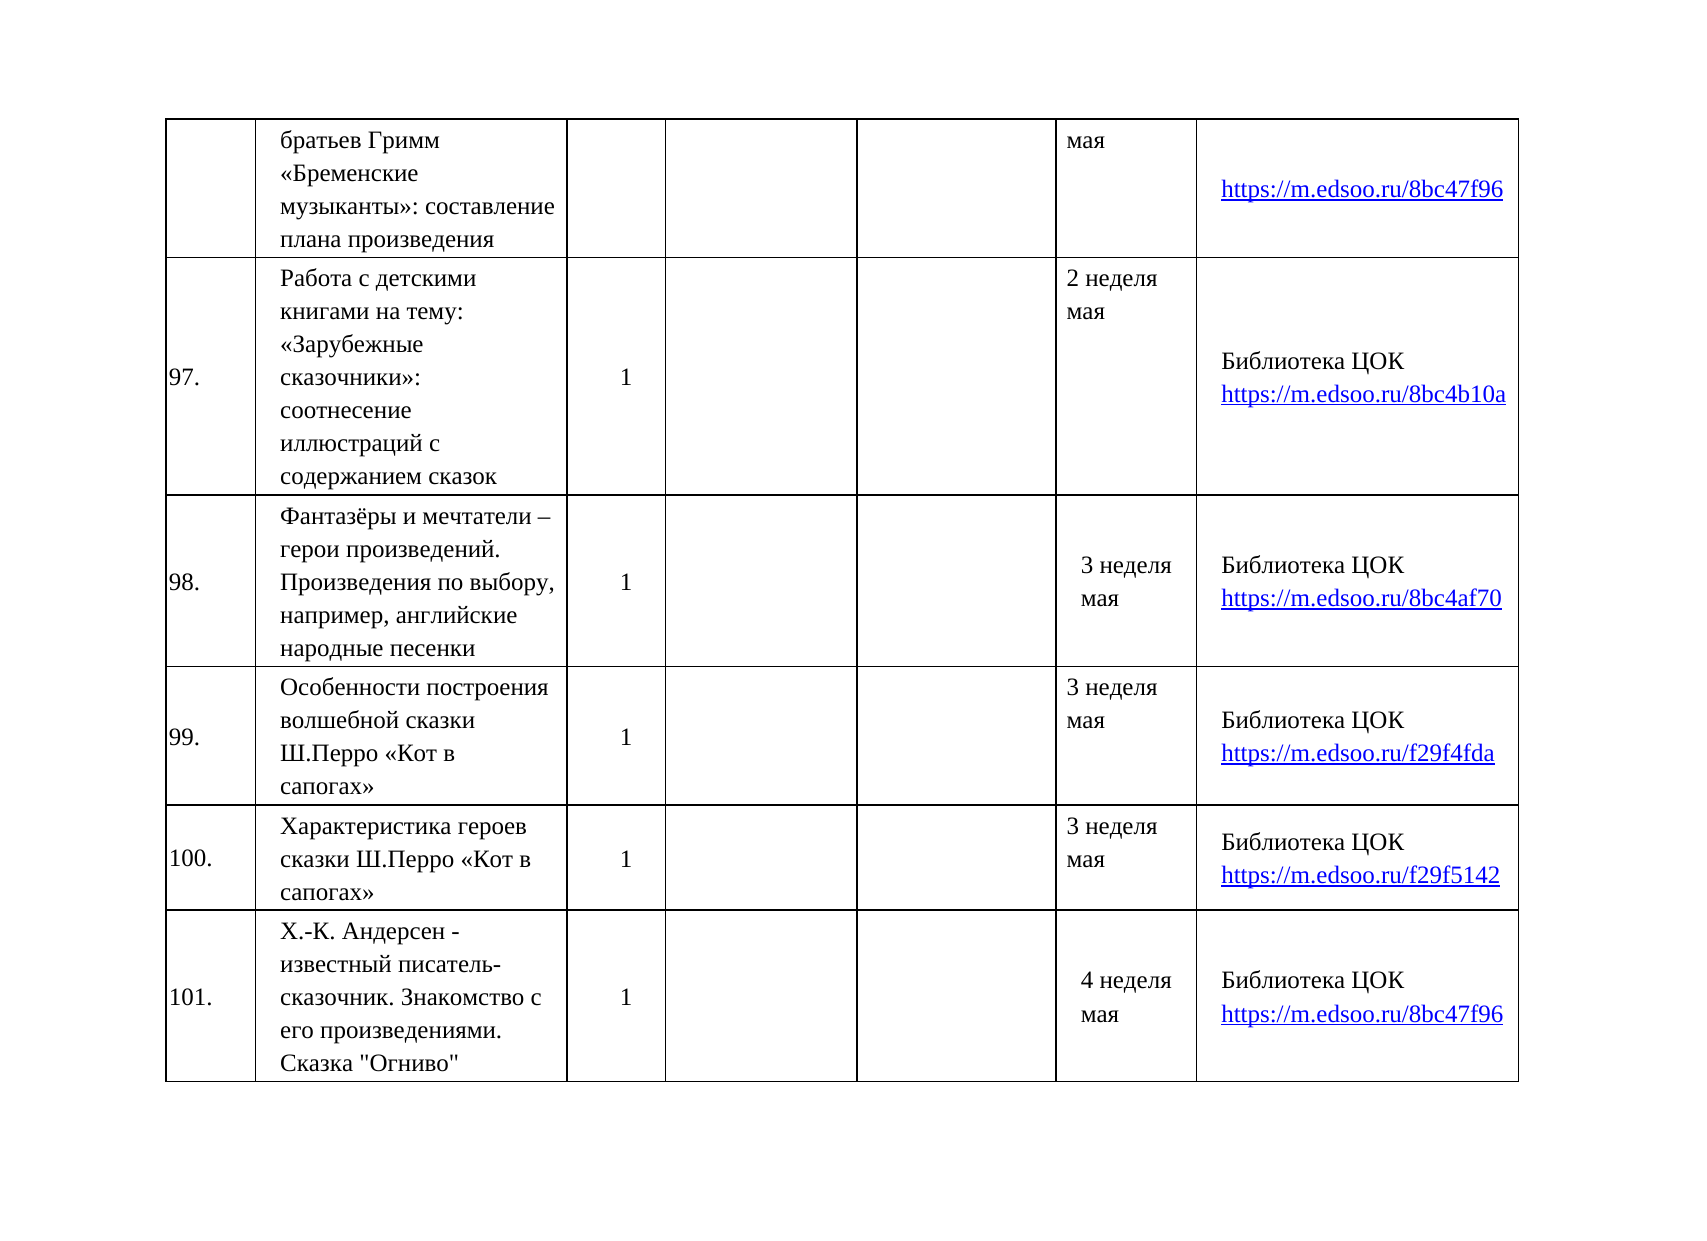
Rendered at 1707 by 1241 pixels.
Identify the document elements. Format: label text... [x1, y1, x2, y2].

table_cell [167, 120, 255, 257]
table_cell [666, 667, 856, 804]
table_cell 3 неделя мая [1057, 806, 1196, 909]
table_cell [167, 258, 255, 494]
table_cell 1 [568, 120, 665, 257]
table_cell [1197, 120, 1518, 257]
table_cell 1 [568, 806, 665, 909]
table_cell [666, 496, 856, 666]
table_cell [858, 258, 1055, 494]
table_cell Особенности построения волшебной сказки Ш.Перро «Кот в сапогах» [256, 667, 566, 804]
table_cell 4 неделя мая [1057, 911, 1196, 1081]
table_cell [167, 806, 255, 909]
table_cell [858, 806, 1055, 909]
table_cell 2 неделя мая [1057, 258, 1196, 494]
table_cell [666, 258, 856, 494]
table_cell 3 неделя мая [1057, 667, 1196, 804]
table_cell [858, 667, 1055, 804]
table_cell [666, 120, 856, 257]
table_cell [666, 806, 856, 909]
table_cell Библиотека ЦОК https://m.edsoo.ru/8bc47f96 [1197, 911, 1518, 1081]
table_cell 2 неделя мая [1057, 120, 1196, 257]
table_cell [167, 667, 255, 804]
table_cell Библиотека ЦОК https://m.edsoo.ru/f29f5142 [1197, 806, 1518, 909]
table_cell 1 [568, 911, 665, 1081]
table_cell Библиотека ЦОК https://m.edsoo.ru/8bc4b10a [1197, 258, 1518, 494]
table_cell Библиотека ЦОК https://m.edsoo.ru/8bc4af70 [1197, 496, 1518, 666]
table_cell [858, 496, 1055, 666]
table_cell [256, 120, 566, 257]
table_cell Работа с детскими книгами на тему: «Зарубежные сказочники»: соотнесение иллюстраций с содержанием сказок [256, 258, 566, 494]
table_cell 1 [568, 667, 665, 804]
table_cell [858, 120, 1055, 257]
table_cell Х.-К. Андерсен - известный писатель-сказочник. Знакомство с его произведениями. Сказка "Огниво" [256, 911, 566, 1081]
table_cell 1 [568, 258, 665, 494]
table_cell Характеристика героев сказки Ш.Перро «Кот в сапогах» [256, 806, 566, 909]
table_cell Фантазёры и мечтатели – герои произведений. Произведения по выбору, например, английские народные песенки [256, 496, 566, 666]
table_cell [167, 496, 255, 666]
table_cell [666, 911, 856, 1081]
table_cell Библиотека ЦОК https://m.edsoo.ru/f29f4fda [1197, 667, 1518, 804]
table_cell 3 неделя мая [1057, 496, 1196, 666]
table_cell [167, 911, 255, 1081]
table_cell [858, 911, 1055, 1081]
table_cell 1 [568, 496, 665, 666]
